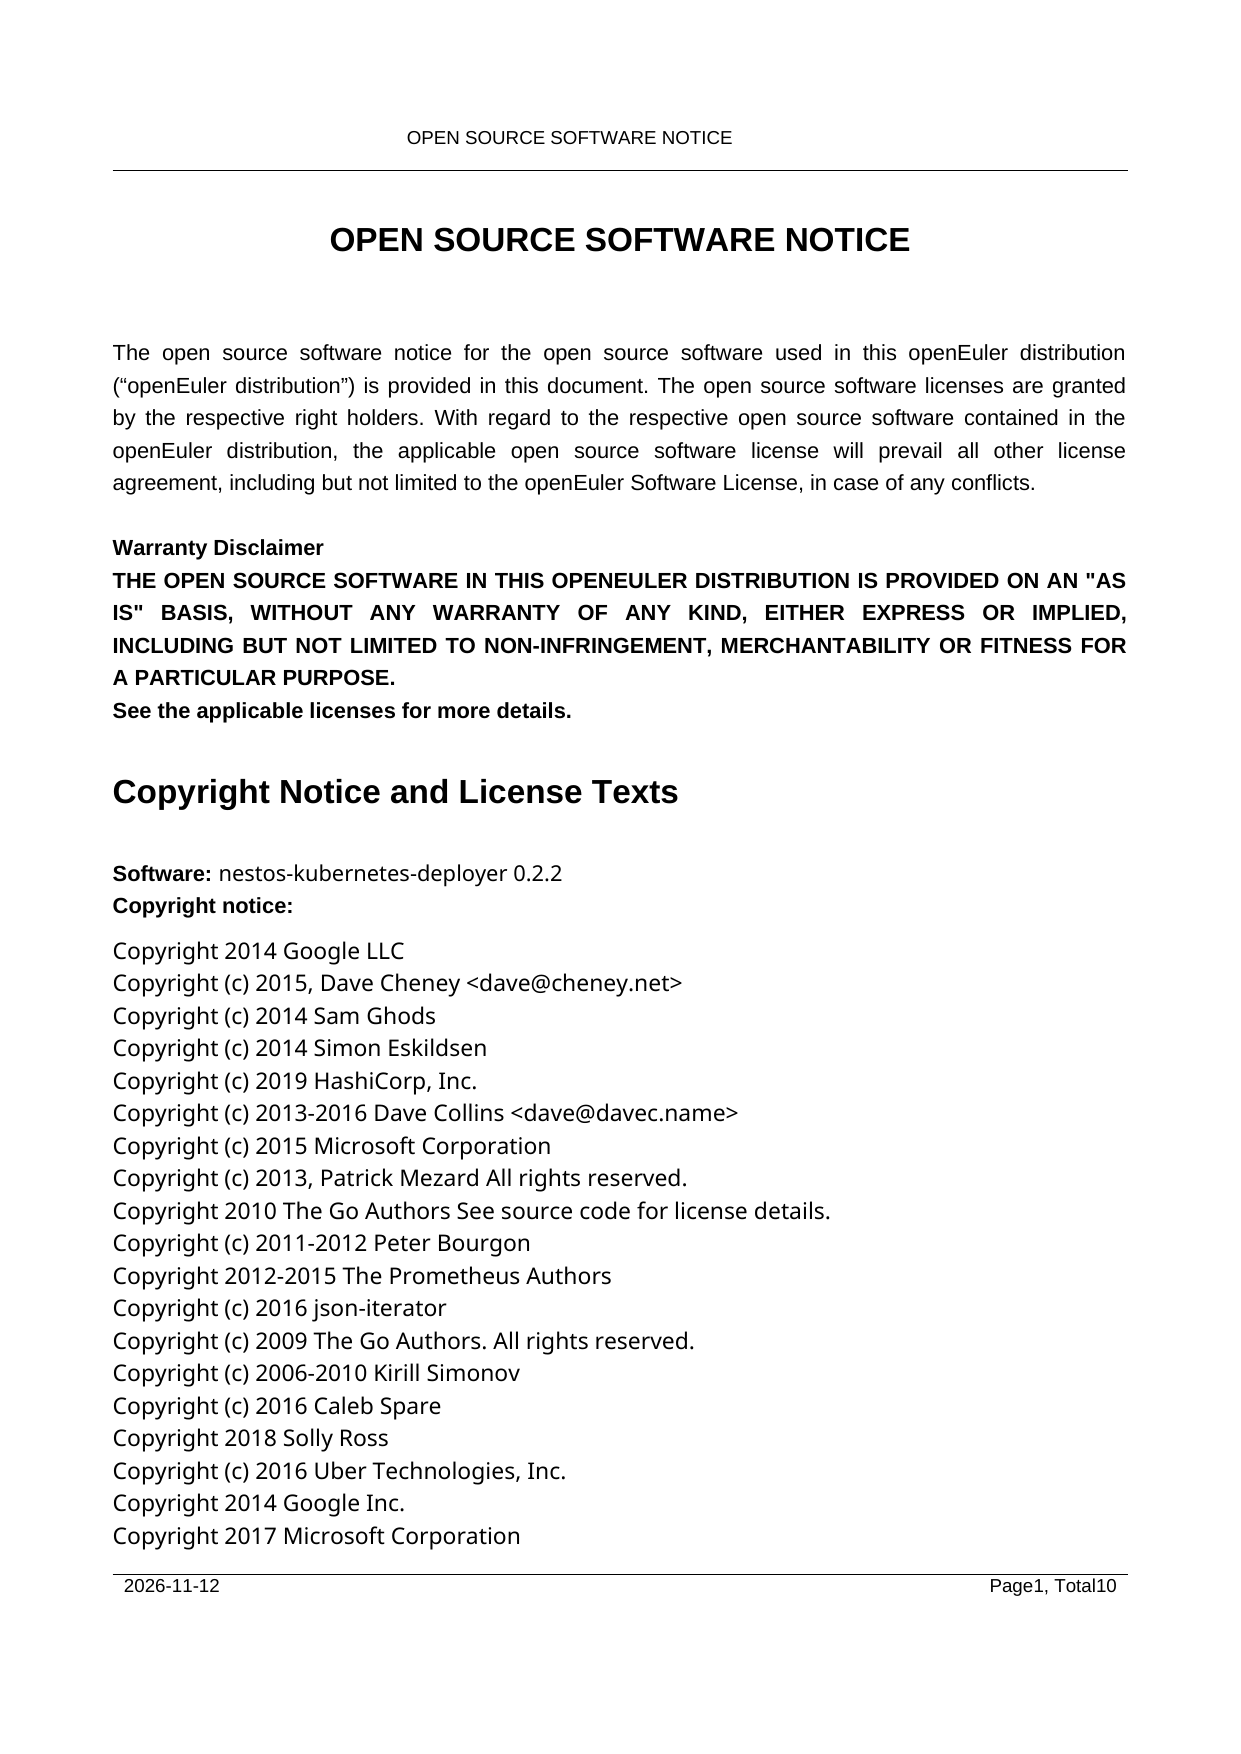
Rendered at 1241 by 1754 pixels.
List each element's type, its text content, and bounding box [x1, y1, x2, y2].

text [112, 934, 1128, 1551]
text Copyright notice: [112, 889, 1128, 921]
text The open source software notice for the open source software used in this openEuler distribution (“openEuler distribution”) is provided in this document. The open source software licenses are granted by the respective right holders. With regard to the respective open source software contained in the openEuler distribution, the applicable open source software license will prevail all other license agreement, including but not limited to the openEuler Software License, in case of any conflicts. [112, 336, 1128, 499]
title Software: nestos-kubernetes-deployer 0.2.2 [112, 856, 1128, 889]
text Warranty Disclaimer [112, 531, 1128, 564]
text THE OPEN SOURCE SOFTWARE IN THIS OPENEULER DISTRIBUTION IS PROVIDED ON AN "AS IS" BASIS, WITHOUT ANY WARRANTY OF ANY KIND, EITHER EXPRESS OR IMPLIED, INCLUDING BUT NOT LIMITED TO NON-INFRINGEMENT, MERCHANTABILITY OR FITNESS FOR A PARTICULAR PURPOSE. See the applicable licenses for more details. [112, 564, 1128, 726]
text Copyright Notice and License Texts [112, 759, 1128, 824]
text OPEN SOURCE SOFTWARE NOTICE [112, 206, 1128, 271]
